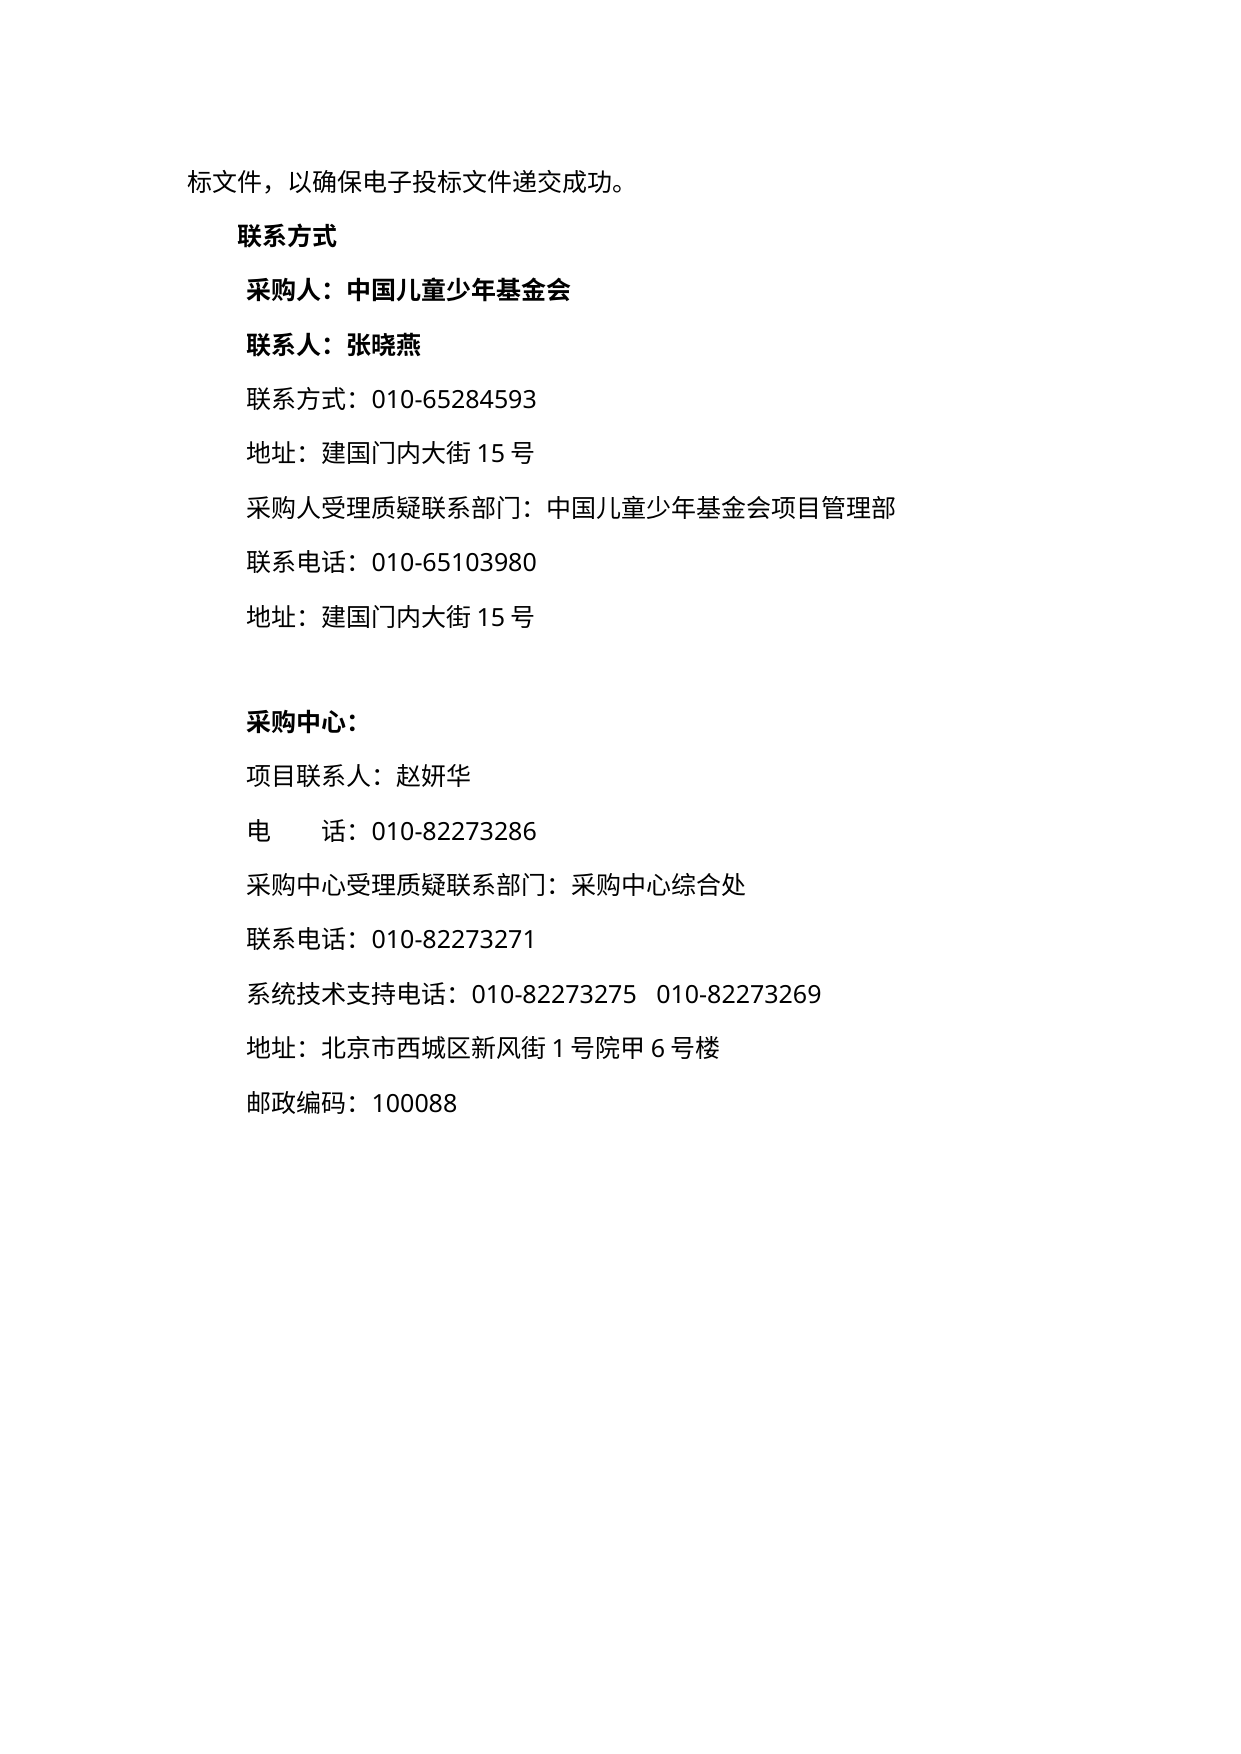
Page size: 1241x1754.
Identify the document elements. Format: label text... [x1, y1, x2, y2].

text 采购人：中国儿童少年基金会 [246, 271, 1053, 307]
text 联系电话：010-65103980 [246, 543, 1053, 579]
text 采购中心： [246, 702, 1053, 739]
text 采购中心受理质疑联系部门：采购中心综合处 [246, 866, 1053, 902]
text 项目联系人：赵妍华 [246, 757, 1053, 793]
text 联系方式：010-65284593 [246, 379, 1053, 416]
text 地址：建国门内大街15号 [246, 434, 1053, 470]
text 采购人受理质疑联系部门：中国儿童少年基金会项目管理部 [246, 488, 1053, 524]
text 邮政编码：100088 [246, 1083, 1053, 1119]
text 联系电话：010-82273271 [246, 920, 1053, 956]
text 地址：建国门内大街15号 [246, 597, 1053, 633]
text 系统技术支持电话：010-82273275 010-82273269 [246, 974, 1053, 1011]
text 联系人：张晓燕 [246, 325, 1053, 361]
text 电 话：010-82273286 [246, 811, 1053, 847]
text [187, 162, 1053, 198]
text 地址：北京市西城区新风街1号院甲6号楼 [246, 1029, 1053, 1065]
text 联系方式 [187, 216, 1053, 253]
